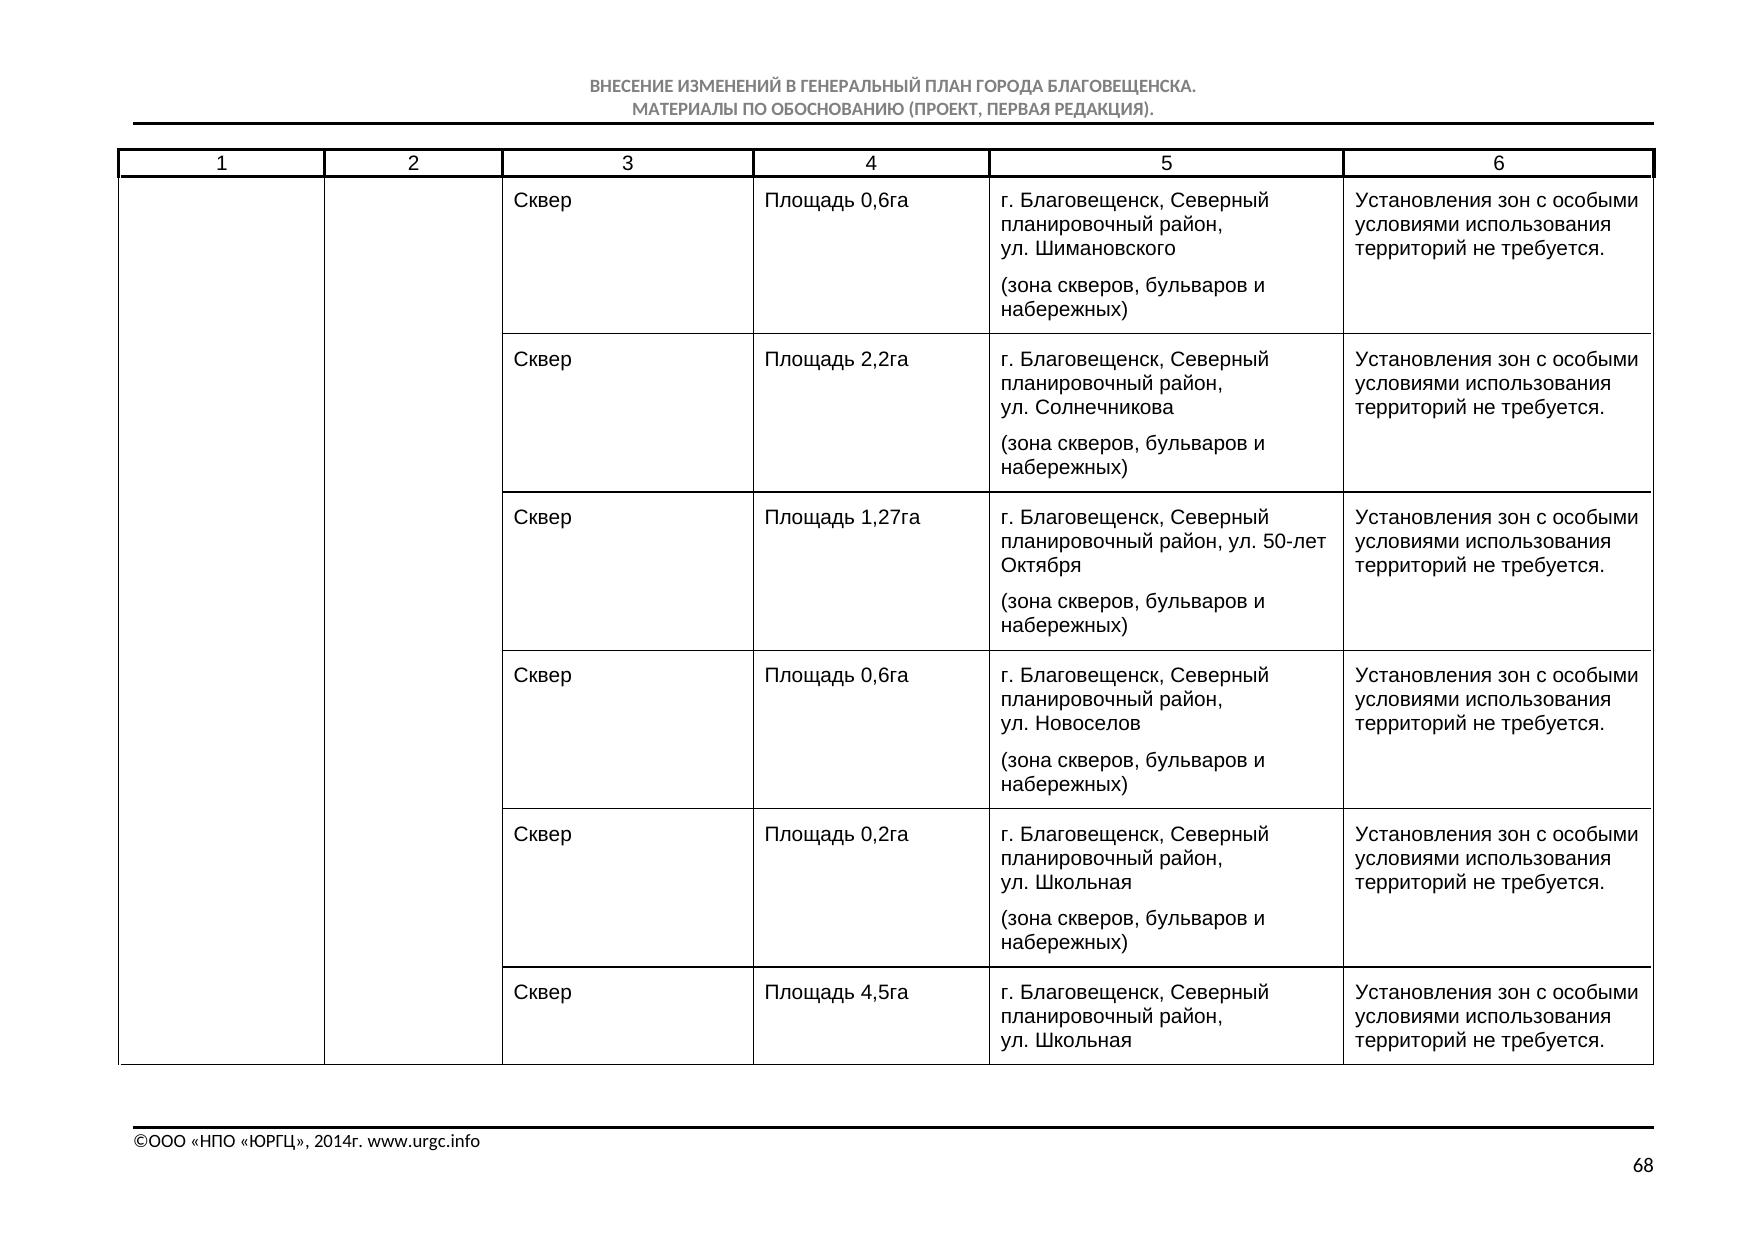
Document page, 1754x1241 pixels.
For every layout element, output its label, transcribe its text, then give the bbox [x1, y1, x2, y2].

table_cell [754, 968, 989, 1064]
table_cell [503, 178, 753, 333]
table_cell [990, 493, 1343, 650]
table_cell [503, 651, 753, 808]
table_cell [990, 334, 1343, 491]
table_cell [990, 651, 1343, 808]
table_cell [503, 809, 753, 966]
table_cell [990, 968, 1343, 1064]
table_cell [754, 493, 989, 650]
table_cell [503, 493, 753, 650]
table_header 6 [1345, 151, 1652, 175]
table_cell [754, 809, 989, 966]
table_header 4 [755, 151, 988, 175]
table_header 2 [326, 151, 501, 175]
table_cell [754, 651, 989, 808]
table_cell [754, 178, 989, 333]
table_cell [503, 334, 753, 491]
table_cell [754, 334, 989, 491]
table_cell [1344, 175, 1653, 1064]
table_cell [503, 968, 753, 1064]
table_header 1 [120, 151, 323, 175]
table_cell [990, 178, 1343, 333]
table_header 3 [504, 151, 752, 175]
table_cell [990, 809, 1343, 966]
table_header 5 [991, 151, 1342, 175]
